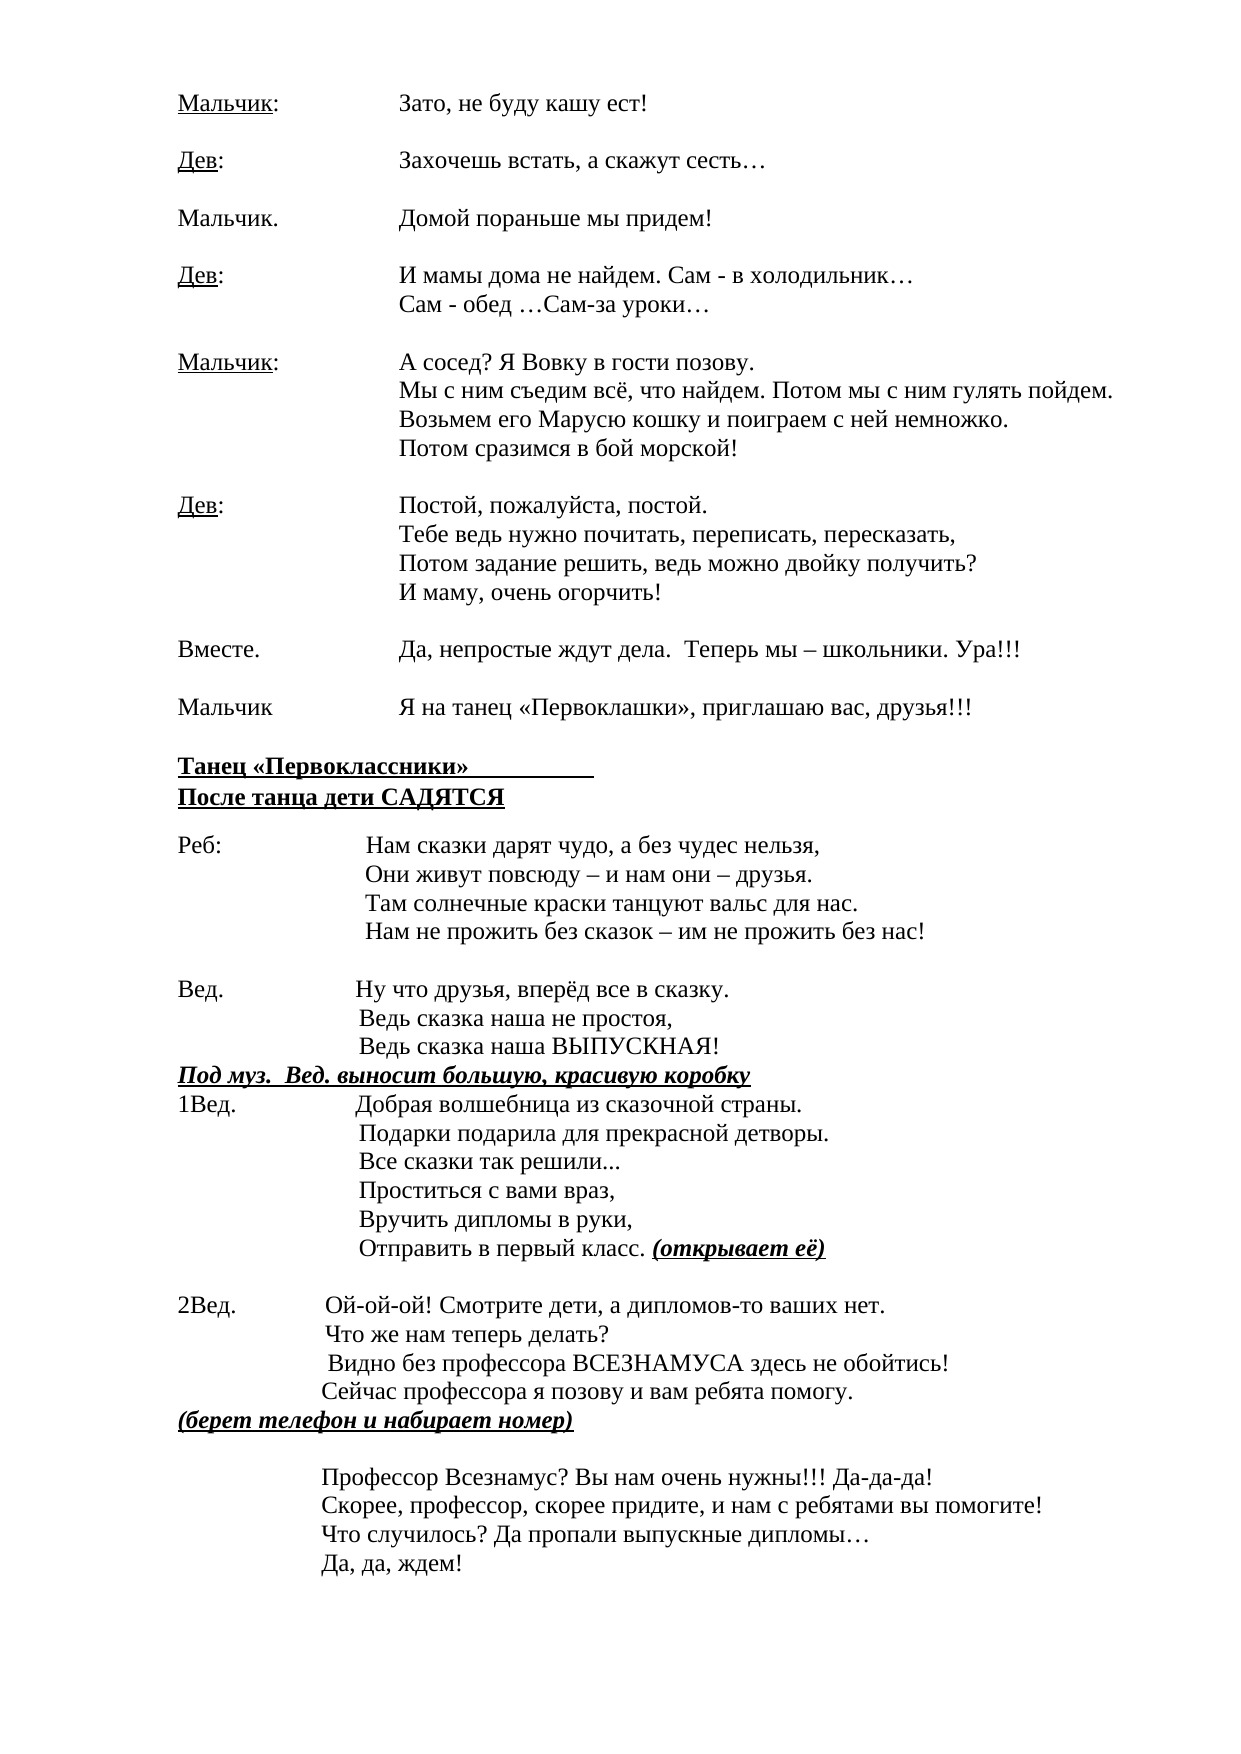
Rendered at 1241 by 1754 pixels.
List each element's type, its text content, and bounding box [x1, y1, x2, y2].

text Дев: Постой, пожалуйста, постой. Тебе ведь нужно почитать, переписать, пересказать, Потом задание решить, ведь можно двойку получить? И маму, очень огорчить! [177, 490, 1152, 605]
text Что же нам теперь делать? [177, 1319, 1152, 1348]
text Мальчик Я на танец «Первоклашки», приглашаю вас, друзья!!! [177, 692, 1152, 720]
text 1Вед. Добрая волшебница из сказочной страны. [177, 1089, 1152, 1118]
text Все сказки так решили... Проститься с вами враз, Вручить дипломы в руки, Отправить в первый класс. (открывает её) [177, 1146, 1152, 1261]
text Под муз. Вед. выносит большую, красивую коробку [177, 1060, 1152, 1089]
text Видно без профессора ВСЕЗНАМУСА здесь не обойтись! Сейчас профессора я позову и вам ребята помогу. [177, 1348, 1152, 1405]
text Дев: И мамы дома не найдем. Сам - в холодильник… Сам - обед …Сам-за уроки… [177, 260, 1152, 318]
text Ведь сказка наша не простоя, [177, 1003, 1152, 1031]
text Да, да, ждем! [177, 1548, 1152, 1577]
text Подарки подарила для прекрасной детворы. [177, 1118, 1152, 1146]
text Профессор Всезнамус? Вы нам очень нужны!!! Да-да-да! Скорее, профессор, скорее придите, и нам с ребятами вы помогите! [177, 1462, 1152, 1519]
text 2Вед. Ой-ой-ой! Смотрите дети, а дипломов-то ваших нет. [177, 1290, 1152, 1319]
text Реб: Нам сказки дарят чудо, а без чудес нельзя, Они живут повсюду – и нам они – друзья. Там солнечные краски танцуют вальс для нас. Нам не прожить без сказок – им не прожить без нас! [177, 830, 1152, 945]
text Мальчик: А сосед? Я Вовку в гости позову. Мы с ним съедим всё, что найдем. Потом мы с ним гулять пойдем. Возьмем его Марусю кошку и поиграем с ней немножко. Потом сразимся в бой морской! [177, 347, 1152, 462]
text Вед. Ну что друзья, вперёд все в сказку. [177, 974, 1152, 1003]
text Вместе. Да, непростые ждут дела. Теперь мы – школьники. Ура!!! [177, 634, 1152, 692]
text (берет телефон и набирает номер) [177, 1405, 1152, 1434]
text Мальчик. Домой пораньше мы придем! [177, 203, 1152, 232]
text Ведь сказка наша ВЫПУСКНАЯ! [177, 1031, 1152, 1060]
text Мальчик: Зато, не буду кашу ест! [177, 59, 1152, 117]
text Что случилось? Да пропали выпускные дипломы… [177, 1519, 1152, 1548]
text Танец «Первоклассники» После танца дети САДЯТСЯ [177, 720, 1152, 811]
text Дев: Захочешь встать, а скажут сесть… [177, 145, 1152, 174]
